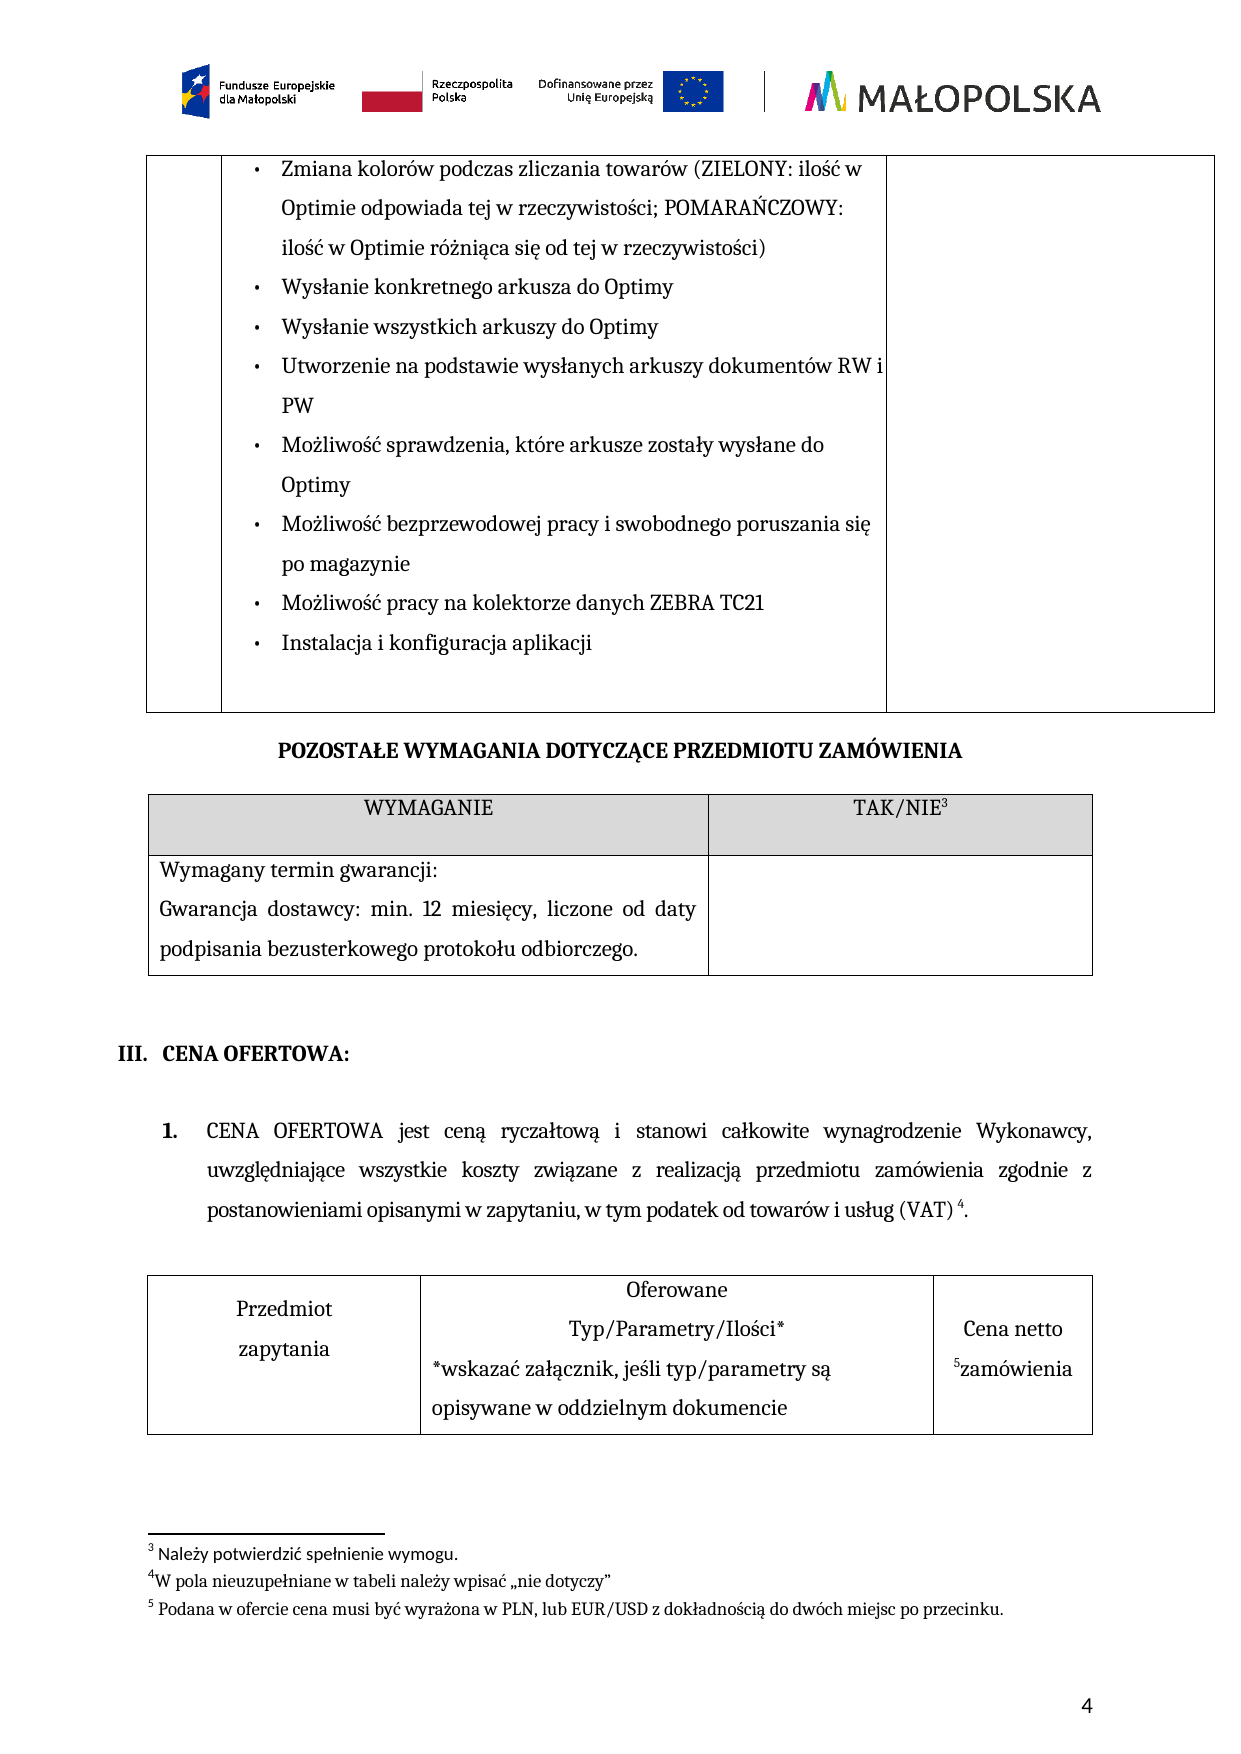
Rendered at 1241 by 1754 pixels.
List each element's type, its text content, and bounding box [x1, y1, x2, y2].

table_cell [709, 856, 1092, 975]
table_cell [887, 156, 1214, 712]
text POZOSTAŁE WYMAGANIA DOTYCZĄCE PRZEDMIOTU ZAMÓWIENIA [148, 738, 1093, 764]
table_header Przedmiot zapytania [148, 1276, 420, 1434]
table_header Cena netto zamówienia [934, 1276, 1092, 1434]
table_cell Wymagany termin gwarancji: Gwarancja dostawcy: min. 12 miesięcy, liczone od daty podpisania bezusterkowego protokołu odbiorczego. [149, 856, 708, 975]
table_header WYMAGANIE [149, 795, 708, 855]
table_header Oferowane Typ/Parametry/Ilości* *wskazać załącznik, jeśli typ/parametry są opisywane w oddzielnym dokumencie [421, 1276, 933, 1434]
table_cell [222, 156, 886, 712]
picture [169, 50, 1115, 132]
list CENA OFERTOWA: [148, 1040, 1093, 1067]
table_header TAK/NIE [709, 795, 1092, 855]
table_cell 4 [147, 156, 221, 712]
list CENA OFERTOWA jest ceną ryczałtową i stanowi całkowite wynagrodzenie Wykonawcy, uwzględniające wszystkie koszty związane z realizacją przedmiotu zamówienia zgodnie z postanowieniami opisanymi w zapytaniu, w tym podatek od towarów i usług (VAT) . [162, 1117, 1093, 1223]
